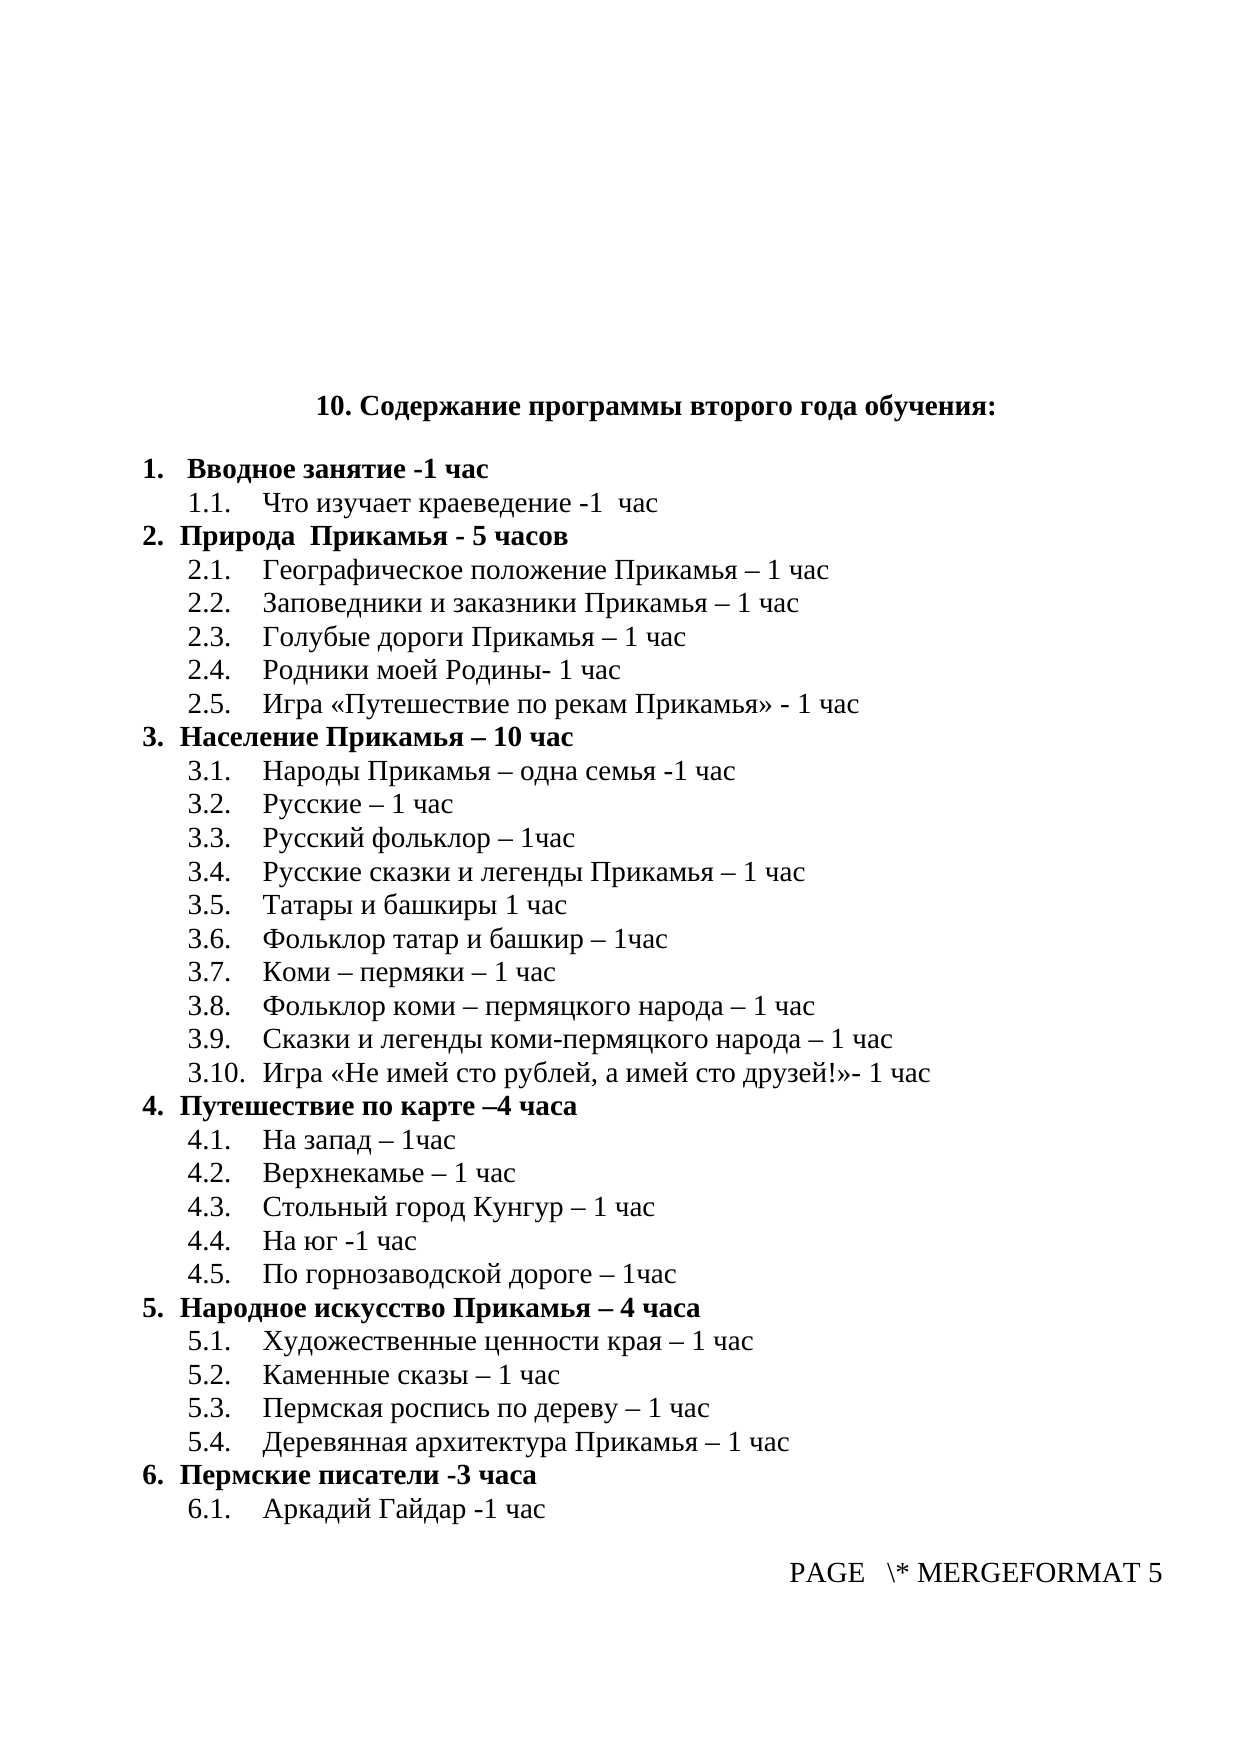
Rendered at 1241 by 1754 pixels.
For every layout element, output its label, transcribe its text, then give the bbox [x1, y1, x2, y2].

list Родники моей Родины- 1 час [187, 652, 1162, 686]
list Аркадий Гайдар -1 час [187, 1491, 1162, 1524]
list Фольклор татар и башкир – 1час [187, 921, 1162, 954]
list Русский фольклор – 1час [187, 820, 1162, 854]
list Народы Прикамья – одна семья -1 час [187, 753, 1162, 787]
text 10. Содержание программы второго года обучения: [150, 388, 1162, 422]
list Сказки и легенды коми-пермяцкого народа – 1 час [187, 1021, 1162, 1055]
list Верхнекамье – 1 час [187, 1156, 1162, 1189]
list Игра «Путешествие по рекам Прикамья» - 1 час [187, 686, 1162, 719]
list Фольклор коми – пермяцкого народа – 1 час [187, 988, 1162, 1021]
list Вводное занятие -1 час [142, 451, 1162, 485]
list Коми – пермяки – 1 час [187, 954, 1162, 988]
list По горнозаводской дороге – 1час [187, 1256, 1162, 1290]
list Путешествие по карте –4 часа [142, 1088, 1162, 1122]
list На запад – 1час [187, 1122, 1162, 1156]
list Художественные ценности края – 1 час [187, 1323, 1162, 1357]
list Татары и башкиры 1 час [187, 887, 1162, 921]
list Географическое положение Прикамья – 1 час [187, 552, 1162, 585]
list Заповедники и заказники Прикамья – 1 час [187, 585, 1162, 619]
list Природа Прикамья - 5 часов [142, 518, 1162, 552]
list Пермская роспись по дереву – 1 час [187, 1390, 1162, 1424]
list Голубые дороги Прикамья – 1 час [187, 619, 1162, 652]
list Стольный город Кунгур – 1 час [187, 1189, 1162, 1223]
list Деревянная архитектура Прикамья – 1 час [187, 1424, 1162, 1457]
list На юг -1 час [187, 1223, 1162, 1256]
list Что изучает краеведение -1 час [187, 485, 1162, 518]
list Народное искусство Прикамья – 4 часа [142, 1290, 1162, 1323]
list Население Прикамья – 10 час [142, 719, 1162, 753]
list Русские сказки и легенды Прикамья – 1 час [187, 854, 1162, 887]
list Игра «Не имей сто рублей, а имей сто друзей!»- 1 час [187, 1055, 1162, 1088]
list Русские – 1 час [187, 787, 1162, 820]
list Пермские писатели -3 часа [142, 1457, 1162, 1491]
list Каменные сказы – 1 час [187, 1357, 1162, 1390]
